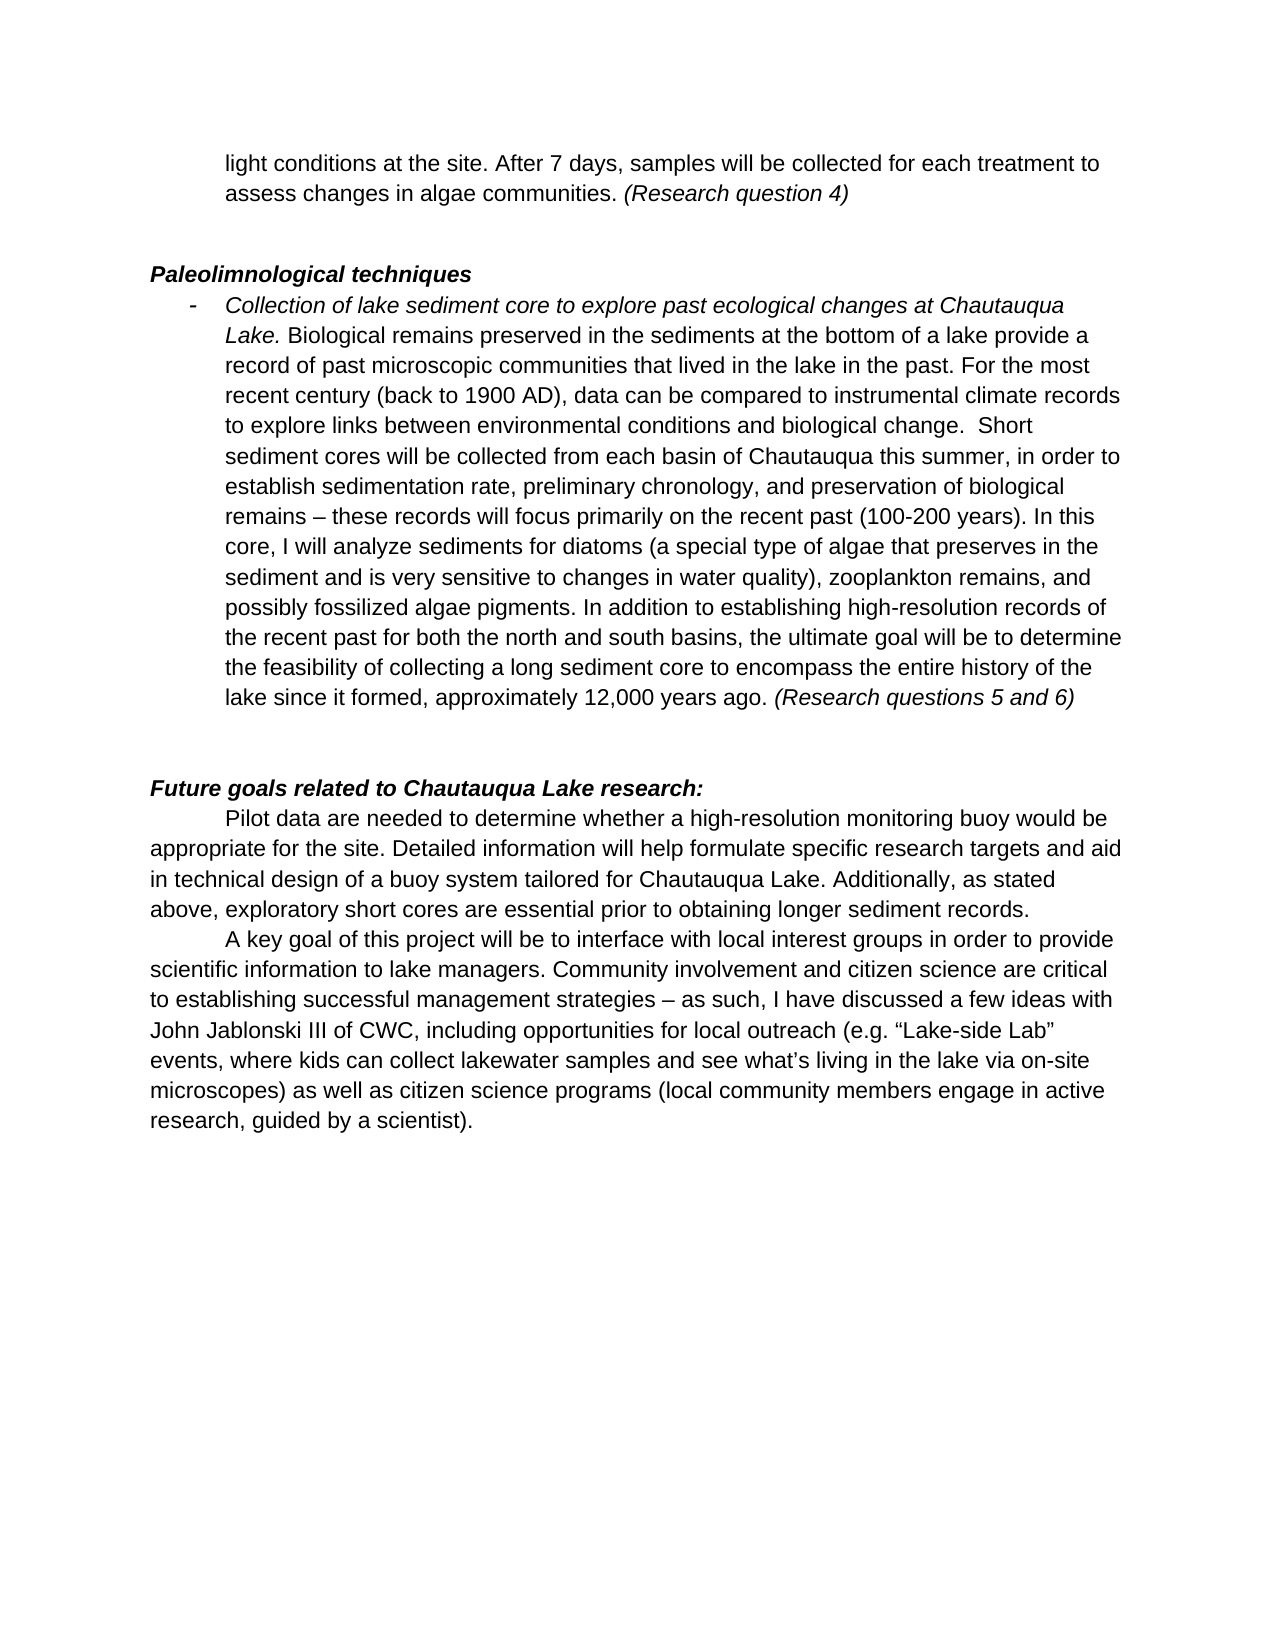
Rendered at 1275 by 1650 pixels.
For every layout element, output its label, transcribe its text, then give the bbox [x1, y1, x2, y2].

text Future goals related to Chautauqua Lake research: [150, 775, 1125, 801]
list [187, 150, 1125, 207]
list Collection of lake sediment core to explore past ecological changes at Chautauqua Lake. Biological remains preserved in the sediments at the bottom of a lake provide a record of past microscopic communities that lived in the lake in the past. For the most recent century (back to 1900 AD), data can be compared to instrumental climate records to explore links between environmental conditions and biological change. Short sediment cores will be collected from each basin of Chautauqua this summer, in order to establish sedimentation rate, preliminary chronology, and preservation of biological remains – these records will focus primarily on the recent past (100-200 years). In this core, I will analyze sediments for diatoms (a special type of algae that preserves in the sediment and is very sensitive to changes in water quality), zooplankton remains, and possibly fossilized algae pigments. In addition to establishing high-resolution records of the recent past for both the north and south basins, the ultimate goal will be to determine the feasibility of collecting a long sediment core to encompass the entire history of the lake since it formed, approximately 12,000 years ago. (Research questions 5 and 6) [187, 292, 1125, 711]
text Paleolimnological techniques [150, 261, 1125, 288]
text A key goal of this project will be to interface with local interest groups in order to provide scientific information to lake managers. Community involvement and citizen science are critical to establishing successful management strategies – as such, I have discussed a few ideas with John Jablonski III of CWC, including opportunities for local outreach (e.g. “Lake-side Lab” events, where kids can collect lakewater samples and see what’s living in the lake via on-site microscopes) as well as citizen science programs (local community members engage in active research, guided by a scientist). [150, 926, 1125, 1134]
text Pilot data are needed to determine whether a high-resolution monitoring buoy would be appropriate for the site. Detailed information will help formulate specific research targets and aid in technical design of a buoy system tailored for Chautauqua Lake. Additionally, as stated above, exploratory short cores are essential prior to obtaining longer sediment records. [150, 805, 1125, 922]
